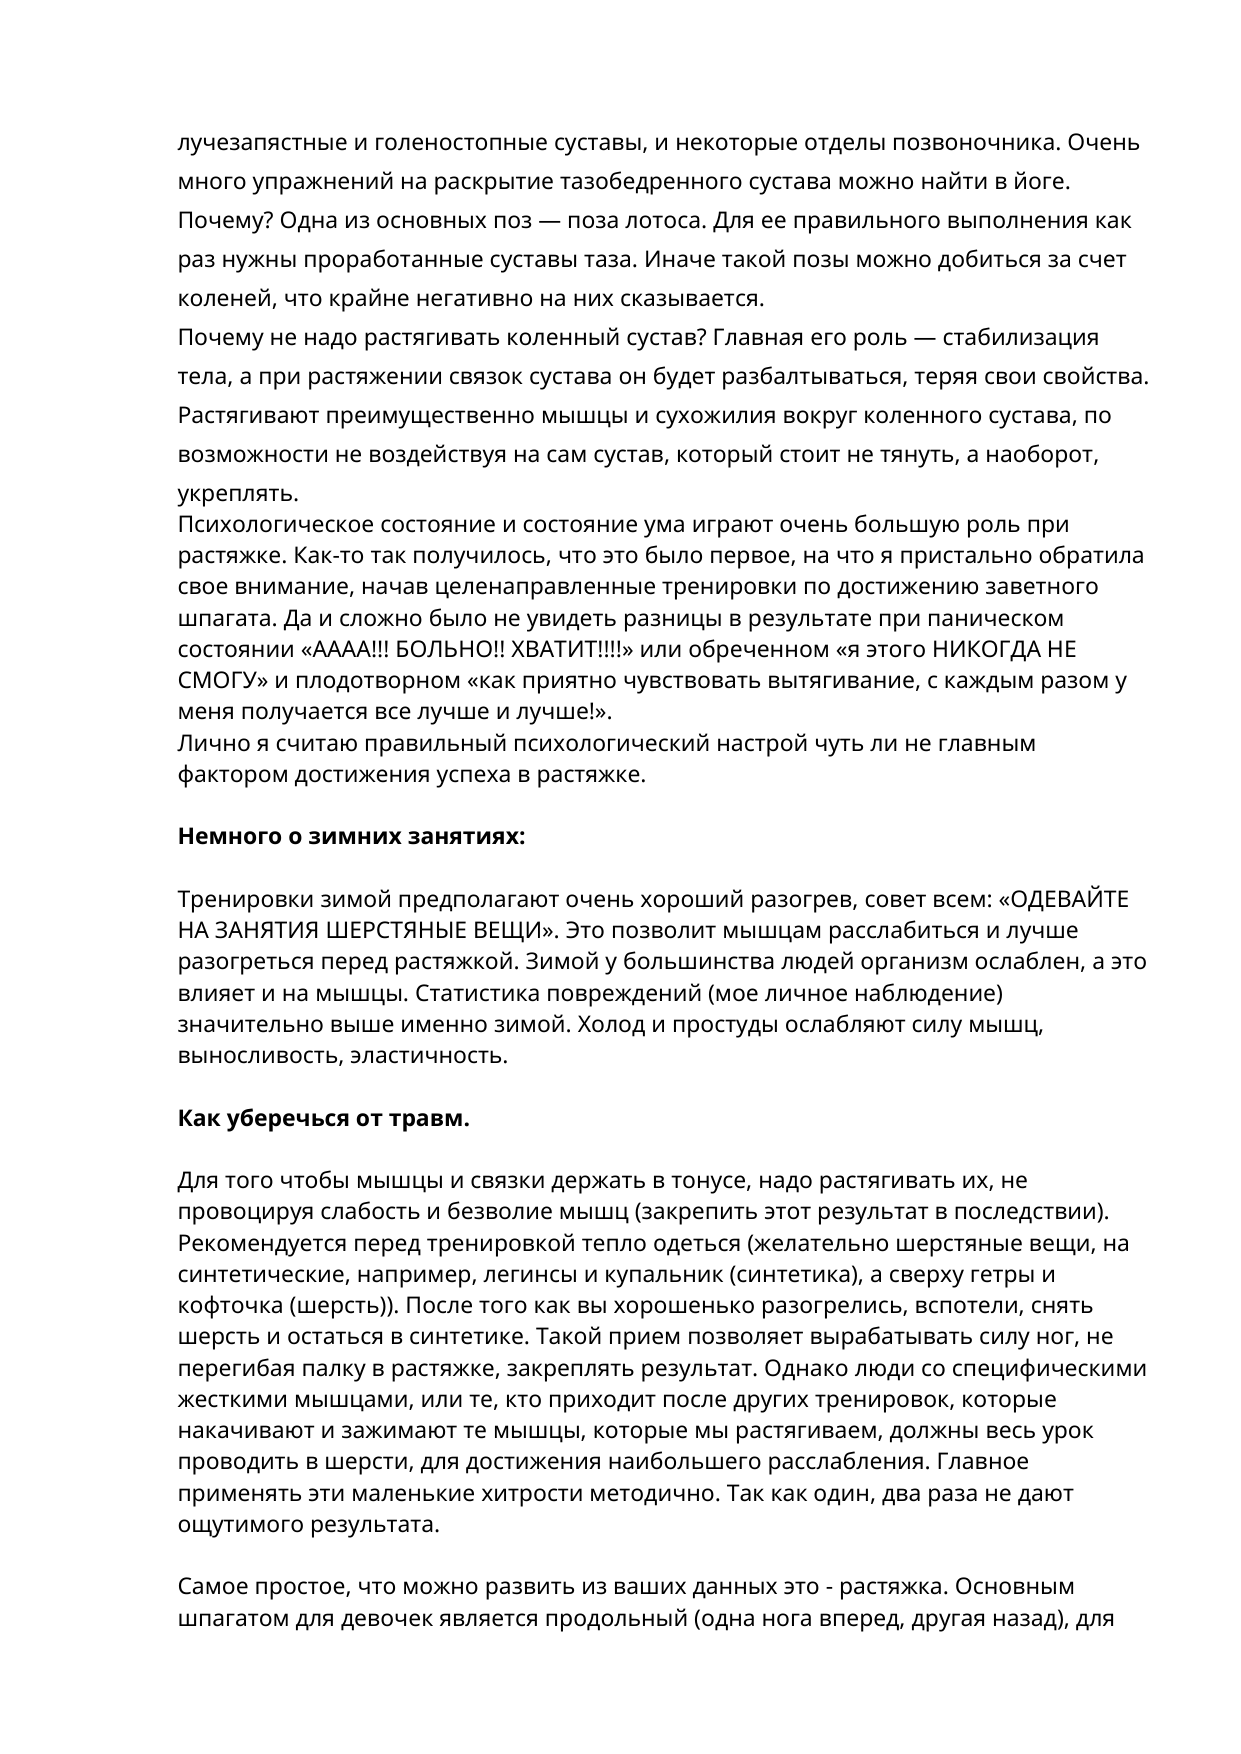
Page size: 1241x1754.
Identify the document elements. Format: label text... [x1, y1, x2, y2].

text Психологическое состояние и состояние ума играют очень большую роль при растяжке. Как-то так получилось, что это было первое, на что я пристально обратила свое внимание, начав целенаправленные тренировки по достижению заветного шпагата. Да и сложно было не увидеть разницы в результате при паническом состоянии «АААА!!! БОЛЬНО!! ХВАТИТ!!!!» или обреченном «я этого НИКОГДА НЕ СМОГУ» и плодотворном «как приятно чувствовать вытягивание, с каждым разом у меня получается все лучше и лучше!». Лично я считаю правильный психологический настрой чуть ли не главным фактором достижения успеха в растяжке. [613, 508, 1152, 789]
text Немного о зимних занятиях: Тренировки зимой предполагают очень хороший разогрев, совет всем: «ОДЕВАЙТЕ НА ЗАНЯТИЯ ШЕРСТЯНЫЕ ВЕЩИ». Это позволит мышцам расслабиться и лучше разогреться перед растяжкой. Зимой у большинства людей организм ослаблен, а это влияет и на мышцы. Статистика повреждений (мое личное наблюдение) значительно выше именно зимой. Холод и простуды ослабляют силу мышц, выносливость, эластичность. Как уберечься от травм. Для того чтобы мышцы и связки держать в тонусе, надо растягивать их, не провоцируя слабость и безволие мышц (закрепить этот результат в последствии). Рекомендуется перед тренировкой тепло одеться (желательно шерстяные вещи, на синтетические, например, легинсы и купальник (синтетика), а сверху гетры и кофточка (шерсть)). После того как вы хорошенько разогрелись, вспотели, снять шерсть и остаться в синтетике. Такой прием позволяет вырабатывать силу ног, не перегибая палку в растяжке, закреплять результат. Однако люди со специфическими жесткими мышцами, или те, кто приходит после других тренировок, которые накачивают и зажимают те мышцы, которые мы растягиваем, должны весь урок проводить в шерсти, для достижения наибольшего расслабления. Главное применять эти маленькие хитрости методично. Так как один, два раза не дают ощутимого результата. [177, 820, 1152, 1539]
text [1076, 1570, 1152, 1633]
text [177, 118, 1152, 508]
